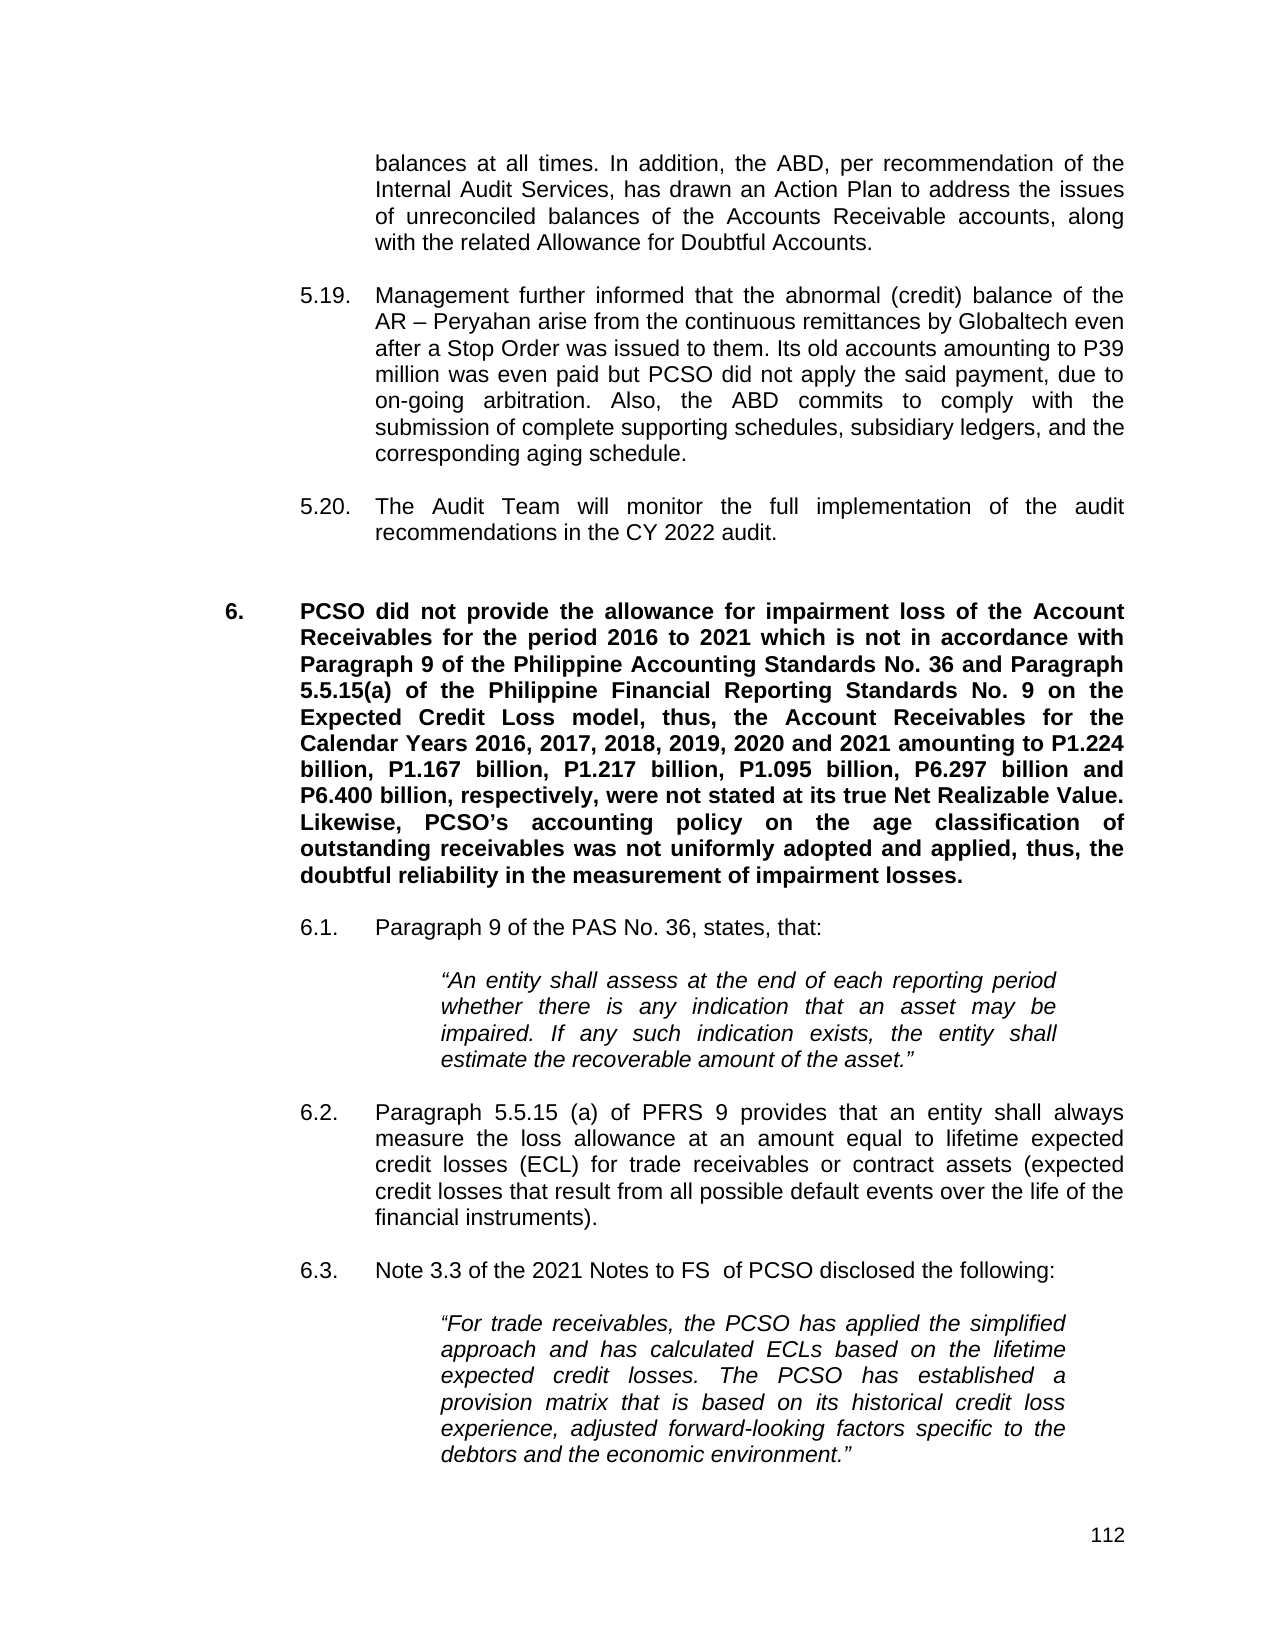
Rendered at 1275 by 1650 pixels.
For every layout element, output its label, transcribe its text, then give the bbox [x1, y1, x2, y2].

list Paragraph 5.5.15 (a) of PFRS 9 provides that an entity shall always measure the loss allowance at an amount equal to lifetime expected credit losses (ECL) for trade receivables or contract assets (expected credit losses that result from all possible default events over the life of the financial instruments). [300, 1099, 1125, 1231]
list “For trade receivables, the PCSO has applied the simplified approach and has calculated ECLs based on the lifetime expected credit losses. The PCSO has established a provision matrix that is based on its historical credit loss experience, adjusted forward-looking factors specific to the debtors and the economic environment.” [441, 1309, 1069, 1468]
text “An entity shall assess at the end of each reporting period whether there is any indication that an asset may be impaired. If any such indication exists, the entity shall estimate the recoverable amount of the asset.” [441, 967, 1059, 1072]
list Paragraph 9 of the PAS No. 36, states, that: [300, 914, 1125, 941]
list The Audit Team will monitor the full implementation of the audit recommendations in the CY 2022 audit. [300, 493, 1125, 545]
list PCSO did not provide the allowance for impairment loss of the Account Receivables for the period 2016 to 2021 which is not in accordance with Paragraph 9 of the Philippine Accounting Standards No. 36 and Paragraph 5.5.15(a) of the Philippine Financial Reporting Standards No. 9 on the Expected Credit Loss model, thus, the Account Receivables for the Calendar Years 2016, 2017, 2018, 2019, 2020 and 2021 amounting to P1.224 billion, P1.167 billion, P1.217 billion, P1.095 billion, P6.297 billion and P6.400 billion, respectively, were not stated at its true Net Realizable Value. Likewise, PCSO’s accounting policy on the age classification of outstanding receivables was not uniformly adopted and applied, thus, the doubtful reliability in the measurement of impairment losses. [225, 598, 1125, 888]
list Note 3.3 of the 2021 Notes to FS of PCSO disclosed the following: [300, 1257, 1125, 1283]
list Management further informed that the abnormal (credit) balance of the AR – Peryahan arise from the continuous remittances by Globaltech even after a Stop Order was issued to them. Its old accounts amounting to P39 million was even paid but PCSO did not apply the said payment, due to on-going arbitration. Also, the ABD commits to comply with the submission of complete supporting schedules, subsidiary ledgers, and the corresponding aging schedule. [300, 282, 1125, 466]
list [300, 150, 1125, 255]
